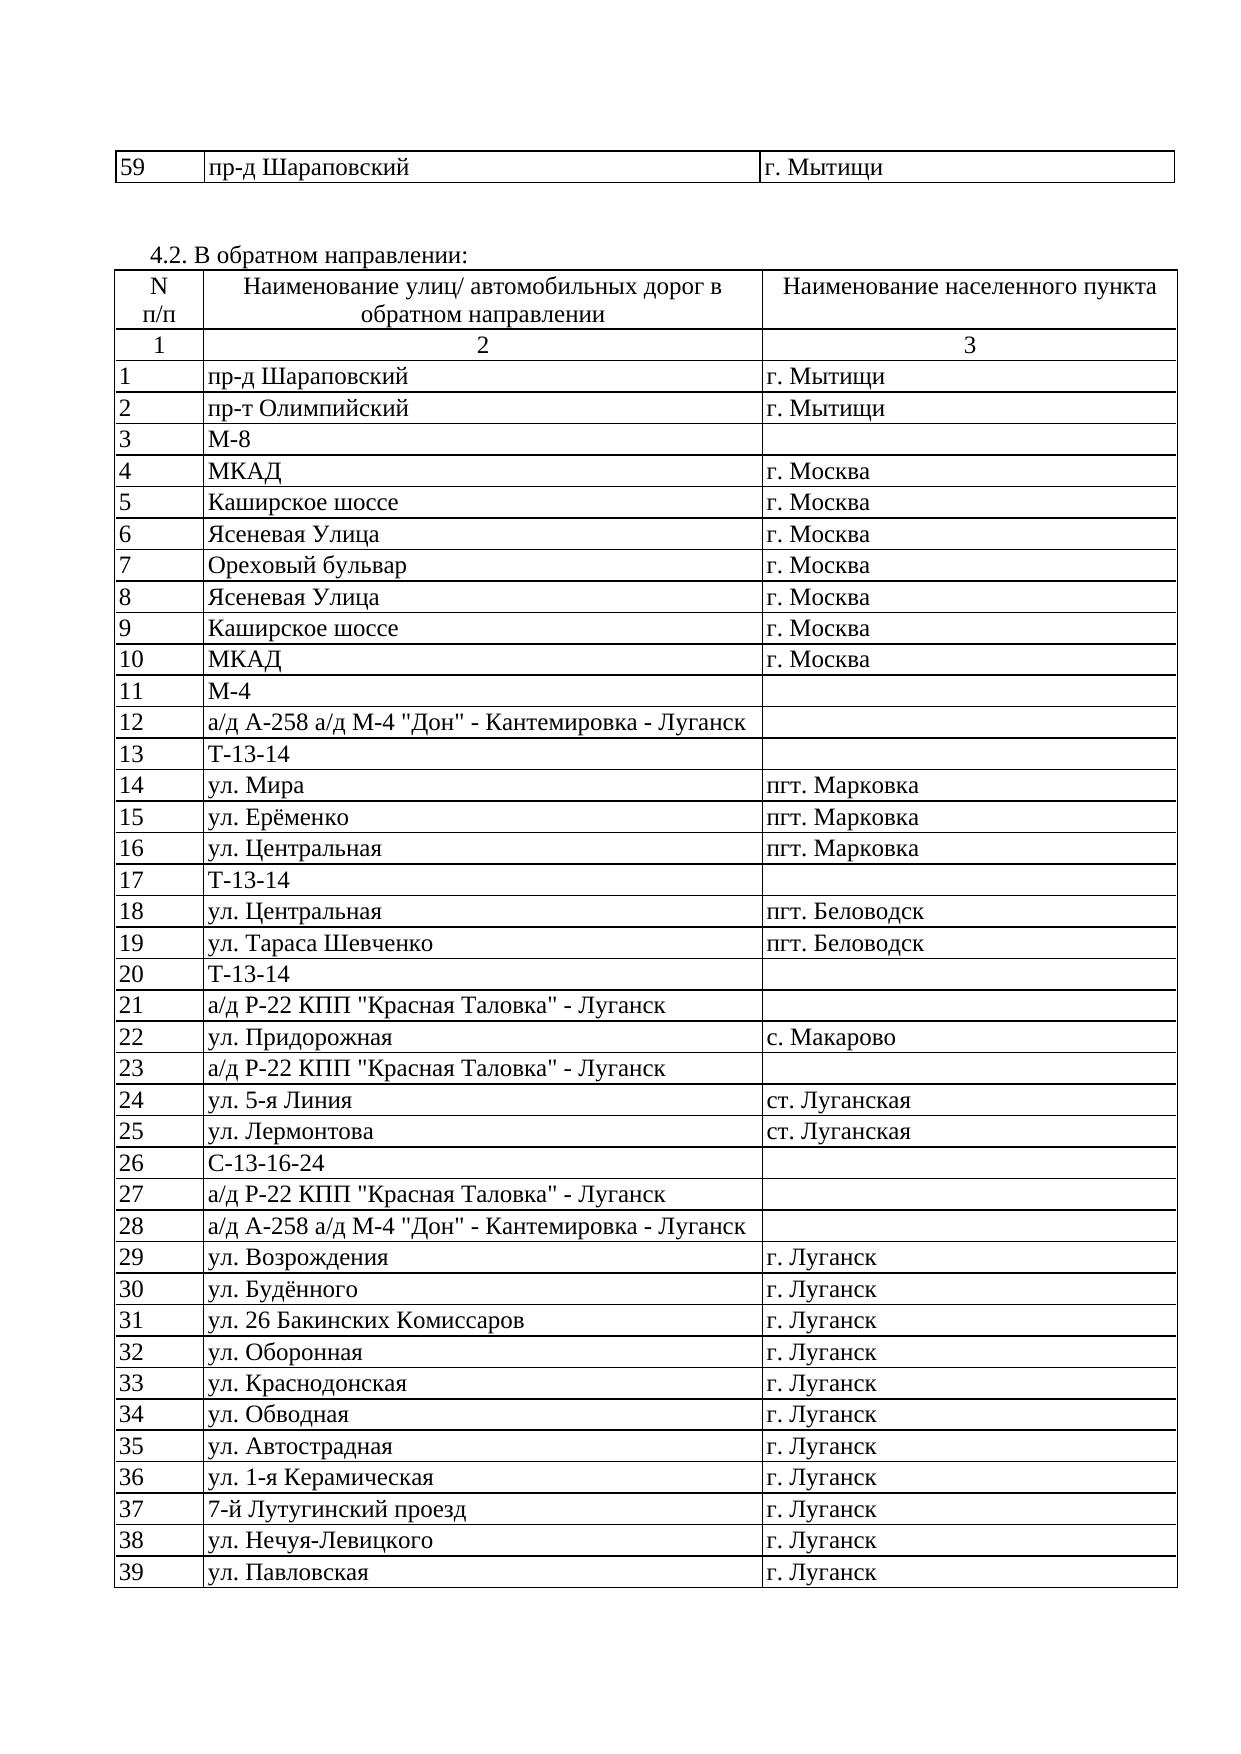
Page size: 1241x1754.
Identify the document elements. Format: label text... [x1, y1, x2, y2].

table_cell 16 [115, 833, 203, 863]
text 4.2. В обратном направлении: [150, 241, 1090, 269]
table_cell 1 [115, 361, 203, 391]
table_cell ул. Автострадная [204, 1431, 762, 1461]
table_cell 13 [115, 738, 203, 769]
table_cell ст. Луганская [763, 1115, 1177, 1146]
table_cell г. Луганск [763, 1555, 1177, 1587]
table_cell а/д А-258 а/д М-4 "Дон" - Кантемировка - Луганск [204, 1211, 762, 1241]
table_cell 28 [115, 1210, 203, 1241]
table_cell пр-д Шараповский [205, 152, 759, 181]
table_cell ул. Обводная [204, 1400, 762, 1429]
table_cell [763, 1146, 1177, 1178]
table_cell а/д А-258 а/д М-4 "Дон" - Кантемировка - Луганск [204, 707, 762, 737]
table_cell Ясеневая Улица [204, 519, 762, 548]
table_cell пр-т Олимпийский [204, 393, 762, 423]
table_cell Каширское шоссе [204, 487, 762, 517]
table_cell 38 [115, 1525, 203, 1555]
table_cell Т-13-14 [204, 959, 762, 989]
table_cell 34 [115, 1399, 203, 1429]
table_cell г. Москва [763, 454, 1177, 486]
table_cell г. Москва [763, 611, 1177, 643]
table_cell [763, 423, 1177, 454]
table_cell 24 [115, 1084, 203, 1115]
table_cell [763, 1178, 1177, 1209]
table_cell 10 [115, 644, 203, 674]
table_cell г. Луганск [763, 1429, 1177, 1461]
table_cell г. Луганск [763, 1272, 1177, 1303]
table_cell 2 [204, 330, 762, 360]
table_cell г. Москва [763, 643, 1177, 674]
table_cell Ореховый бульвар [204, 550, 762, 580]
table_cell г. Мытищи [761, 152, 1174, 181]
table_cell ул. Тараса Шевченко [204, 928, 762, 957]
table_cell Т-13-14 [204, 739, 762, 769]
table_cell ул. Ерёменко [204, 802, 762, 832]
table_cell г. Луганск [763, 1461, 1177, 1492]
table_cell 32 [115, 1336, 203, 1366]
table_cell [763, 737, 1177, 769]
table_cell 6 [115, 518, 203, 548]
table_cell 33 [115, 1368, 203, 1398]
table_cell г. Мытищи [763, 360, 1177, 391]
table_cell 36 [115, 1462, 203, 1492]
table_cell ст. Луганская [763, 1083, 1177, 1115]
table_cell ул. Краснодонская [204, 1368, 762, 1398]
table_cell 9 [115, 613, 203, 643]
table_cell пгт. Беловодск [763, 895, 1177, 926]
table_cell [763, 674, 1177, 706]
table_cell МКАД [204, 645, 762, 674]
table_cell г. Луганск [763, 1524, 1177, 1555]
table_cell пр-д Шараповский [204, 361, 762, 391]
table_cell [763, 706, 1177, 737]
table_cell МКАД [204, 456, 762, 486]
table_cell 3 [115, 424, 203, 454]
table_cell 20 [115, 959, 203, 989]
table_cell ул. Будённого [204, 1274, 762, 1303]
table_cell ул. Нечуя-Левицкого [204, 1525, 762, 1555]
table_cell с. Макарово [763, 1020, 1177, 1052]
table_cell 31 [115, 1305, 203, 1335]
table_cell 5 [115, 487, 203, 517]
table_cell 12 [115, 707, 203, 737]
table_cell г. Луганск [763, 1304, 1177, 1335]
table_cell 14 [115, 770, 203, 800]
table_cell 27 [115, 1179, 203, 1209]
table_cell 39 [115, 1556, 203, 1587]
table_cell М-4 [204, 676, 762, 706]
table_cell 23 [115, 1053, 203, 1083]
table_cell 2 [115, 392, 203, 423]
table_cell а/д Р-22 КПП "Красная Таловка" - Луганск [204, 1053, 762, 1083]
table_cell пгт. Беловодск [763, 926, 1177, 957]
table_cell г. Луганск [763, 1241, 1177, 1272]
table_cell Т-13-14 [204, 865, 762, 894]
table_cell ул. Возрождения [204, 1242, 762, 1272]
table_cell М-8 [204, 424, 762, 454]
table_cell г. Москва [763, 580, 1177, 611]
table_cell г. Москва [763, 549, 1177, 580]
table_cell 3 [763, 328, 1177, 360]
table_cell [763, 1052, 1177, 1083]
table_header Наименование улиц/ автомобильных дорог в обратном направлении [204, 271, 762, 328]
table_cell 25 [115, 1116, 203, 1146]
table_cell 26 [115, 1147, 203, 1178]
table_cell 15 [115, 801, 203, 832]
table_cell 8 [115, 581, 203, 611]
table_cell ул. Оборонная [204, 1337, 762, 1366]
table_cell 22 [115, 1021, 203, 1052]
table_cell [763, 1209, 1177, 1241]
table_cell ул. 5-я Линия [204, 1085, 762, 1115]
table_cell 19 [115, 927, 203, 957]
table_cell 7 [115, 550, 203, 580]
table_cell 17 [115, 864, 203, 894]
table_cell а/д Р-22 КПП "Красная Таловка" - Луганск [204, 991, 762, 1020]
table_cell 35 [115, 1430, 203, 1461]
table_cell 29 [115, 1242, 203, 1272]
table_cell пгт. Марковка [763, 800, 1177, 832]
table_cell г. Луганск [763, 1398, 1177, 1429]
table_cell г. Луганск [763, 1335, 1177, 1366]
table_cell Ясеневая Улица [204, 582, 762, 611]
table_cell пгт. Марковка [763, 832, 1177, 863]
table_cell ул. Центральная [204, 833, 762, 863]
table_cell С-13-16-24 [204, 1148, 762, 1178]
table_cell 59 [117, 152, 204, 181]
table_cell [763, 958, 1177, 989]
table_cell ул. 26 Бакинских Комиссаров [204, 1305, 762, 1335]
table_header N п/п [115, 271, 203, 328]
table_cell а/д Р-22 КПП "Красная Таловка" - Луганск [204, 1179, 762, 1209]
table_cell ул. 1-я Керамическая [204, 1462, 762, 1492]
table_header Наименование населенного пункта [763, 271, 1177, 328]
table_cell 21 [115, 990, 203, 1020]
table_cell ул. Придорожная [204, 1022, 762, 1052]
table_cell ул. Центральная [204, 896, 762, 926]
table_cell г. Москва [763, 517, 1177, 548]
table_cell 7-й Лутугинский проезд [204, 1494, 762, 1524]
table_cell Каширское шоссе [204, 613, 762, 643]
table_cell г. Москва [763, 486, 1177, 517]
table_cell г. Луганск [763, 1492, 1177, 1524]
table_cell 30 [115, 1273, 203, 1303]
table_cell 11 [115, 675, 203, 706]
table_cell [763, 989, 1177, 1020]
table_cell ул. Павловская [204, 1557, 762, 1587]
table_cell 1 [115, 329, 203, 360]
table_cell 37 [115, 1493, 203, 1524]
table_cell 18 [115, 896, 203, 926]
table_cell г. Луганск [763, 1366, 1177, 1398]
table_cell пгт. Марковка [763, 769, 1177, 800]
table_cell ул. Лермонтова [204, 1116, 762, 1146]
table_cell г. Мытищи [763, 391, 1177, 423]
table_cell [763, 863, 1177, 894]
table_cell ул. Мира [204, 770, 762, 800]
table_cell 4 [115, 455, 203, 486]
